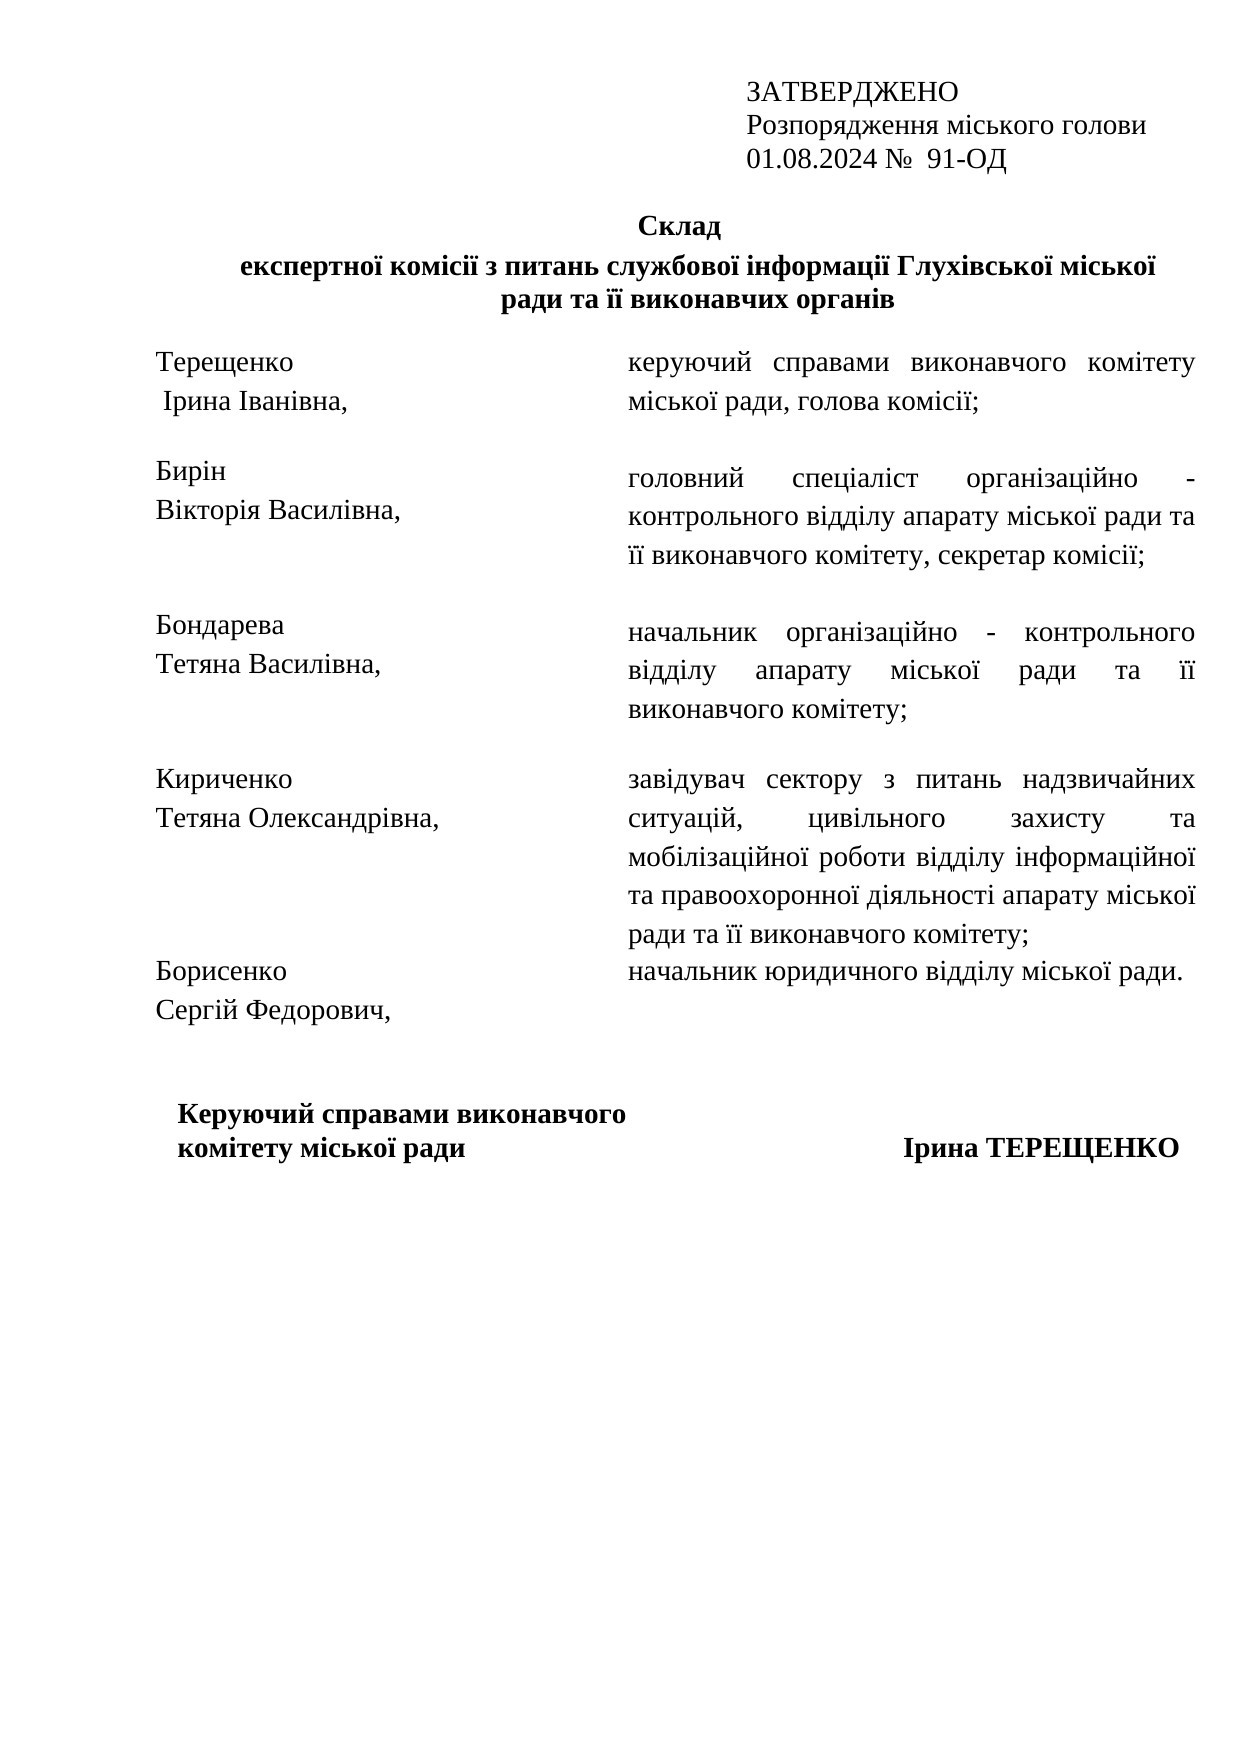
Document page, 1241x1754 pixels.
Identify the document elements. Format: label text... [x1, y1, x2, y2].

table_cell Кириченко Тетяна Олександрівна, [144, 762, 617, 953]
text експертної комісії з питань службової інформації Глухівської міської ради та її виконавчих органів [215, 248, 1181, 315]
text Склад [177, 208, 1181, 242]
text ЗАТВЕРДЖЕНО [177, 74, 1181, 107]
table_cell завідувач сектору з питань надзвичайних ситуацій, цивільного захисту та мобілізаційної роботи відділу інформаційної та правоохоронної діяльності апарату міської ради та її виконавчого комітету; [617, 762, 1207, 953]
table_cell Борисенко Сергій Федорович, [144, 953, 617, 1029]
text Розпорядження міського голови [177, 107, 1181, 141]
text 01.08.2024 № 91-ОД [177, 141, 1181, 174]
text комітету міської ради Ірина ТЕРЕЩЕНКО [177, 1130, 1181, 1163]
table_header керуючий справами виконавчого комітету міської ради, голова комісії; головний спеціаліст організаційно - контрольного відділу апарату міської ради та її виконавчого комітету, секретар комісії; начальник організаційно - контрольного відділу апарату міської ради та її виконавчого комітету; [617, 344, 1207, 762]
table_header Терещенко Ірина Іванівна, Бирін Вікторія Василівна, Бондарева Тетяна Василівна, [144, 344, 617, 762]
text Керуючий справами виконавчого [177, 1096, 1181, 1130]
table_cell начальник юридичного відділу міської ради. [617, 953, 1207, 1029]
